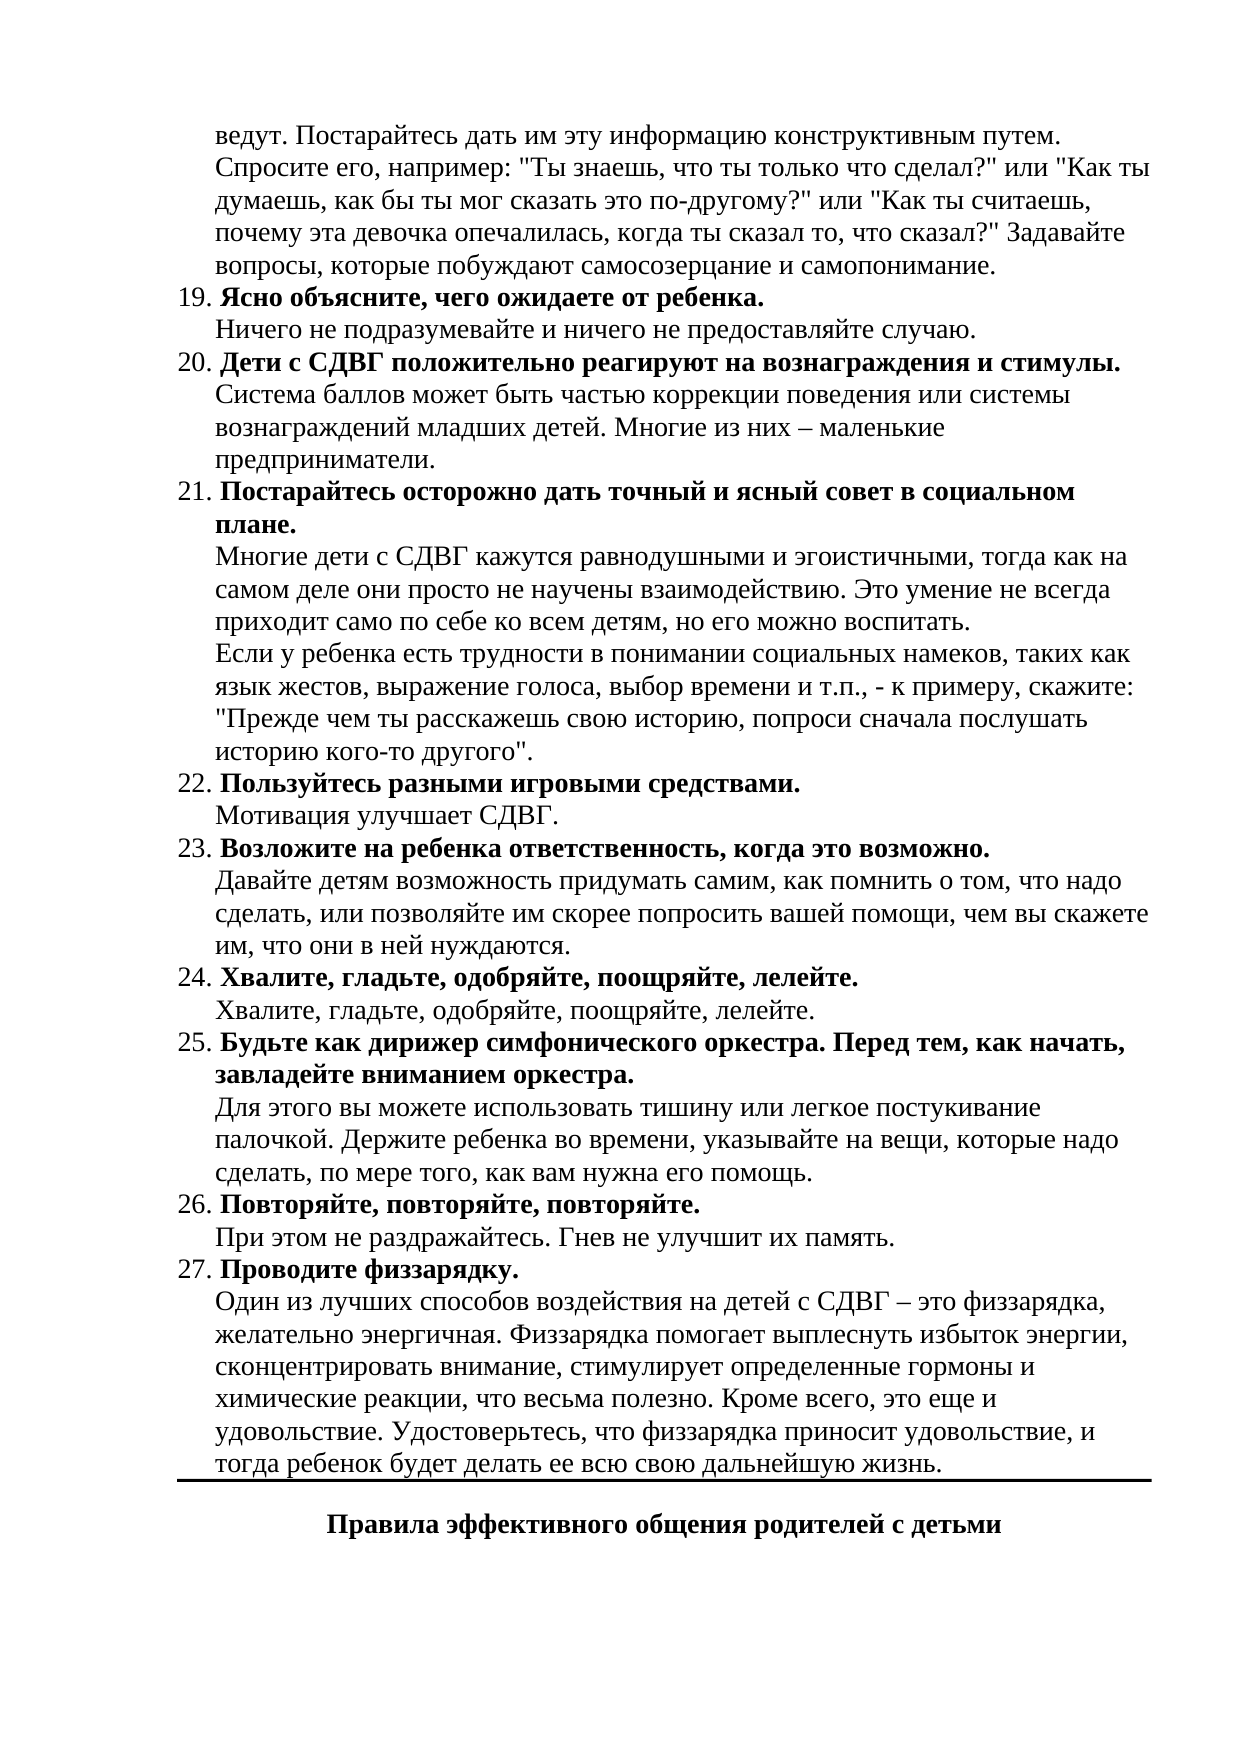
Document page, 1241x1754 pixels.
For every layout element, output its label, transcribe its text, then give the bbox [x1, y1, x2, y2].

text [177, 118, 1152, 280]
text 24. Хвалите, гладьте, одобряйте, поощряйте, лелейте. Хвалите, гладьте, одобряйте, поощряйте, лелейте. [177, 960, 1152, 1025]
text 21. Постарайтесь осторожно дать точный и ясный совет в социальном плане. Многие дети с СДВГ кажутся равнодушными и эгоистичными, тогда как на самом деле они просто не научены взаимодействию. Это умение не всегда приходит само по себе ко всем детям, но его можно воспитать. Если у ребенка есть трудности в понимании социальных намеков, таких как язык жестов, выражение голоса, выбор времени и т.п., - к примеру, скажите: "Прежде чем ты расскажешь свою историю, попроси сначала послушать историю кого-то другого". [177, 474, 1152, 766]
text 26. Повторяйте, повторяйте, повторяйте. При этом не раздражайтесь. Гнев не улучшит их память. [177, 1187, 1152, 1252]
text 23. Возложите на ребенка ответственность, когда это возможно. Давайте детям возможность придумать самим, как помнить о том, что надо сделать, или позволяйте им скорее попросить вашей помощи, чем вы скажете им, что они в ней нуждаются. [177, 831, 1152, 960]
text 20. Дети с СДВГ положительно реагируют на вознаграждения и стимулы. Система баллов может быть частью коррекции поведения или системы вознаграждений младших детей. Многие из них – маленькие предприниматели. [177, 345, 1152, 474]
text 22. Пользуйтесь разными игровыми средствами. Мотивация улучшает СДВГ. [177, 766, 1152, 831]
text Правила эффективного общения родителей с детьми [177, 1507, 1152, 1539]
text 25. Будьте как дирижер симфонического оркестра. Перед тем, как начать, завладейте вниманием оркестра. Для этого вы можете использовать тишину или легкое постукивание палочкой. Держите ребенка во времени, указывайте на вещи, которые надо сделать, по мере того, как вам нужна его помощь. [177, 1025, 1152, 1187]
text 19. Ясно объясните, чего ожидаете от ребенка. Ничего не подразумевайте и ничего не предоставляйте случаю. [177, 280, 1152, 345]
text 27. Проводите физзарядку. Один из лучших способов воздействия на детей с СДВГ – это физзарядка, желательно энергичная. Физзарядка помогает выплеснуть избыток энергии, сконцентрировать внимание, стимулирует определенные гормоны и химические реакции, что весьма полезно. Кроме всего, это еще и удовольствие. Удостоверьтесь, что физзарядка приносит удовольствие, и тогда ребенок будет делать ее всю свою дальнейшую жизнь. [177, 1252, 1152, 1478]
